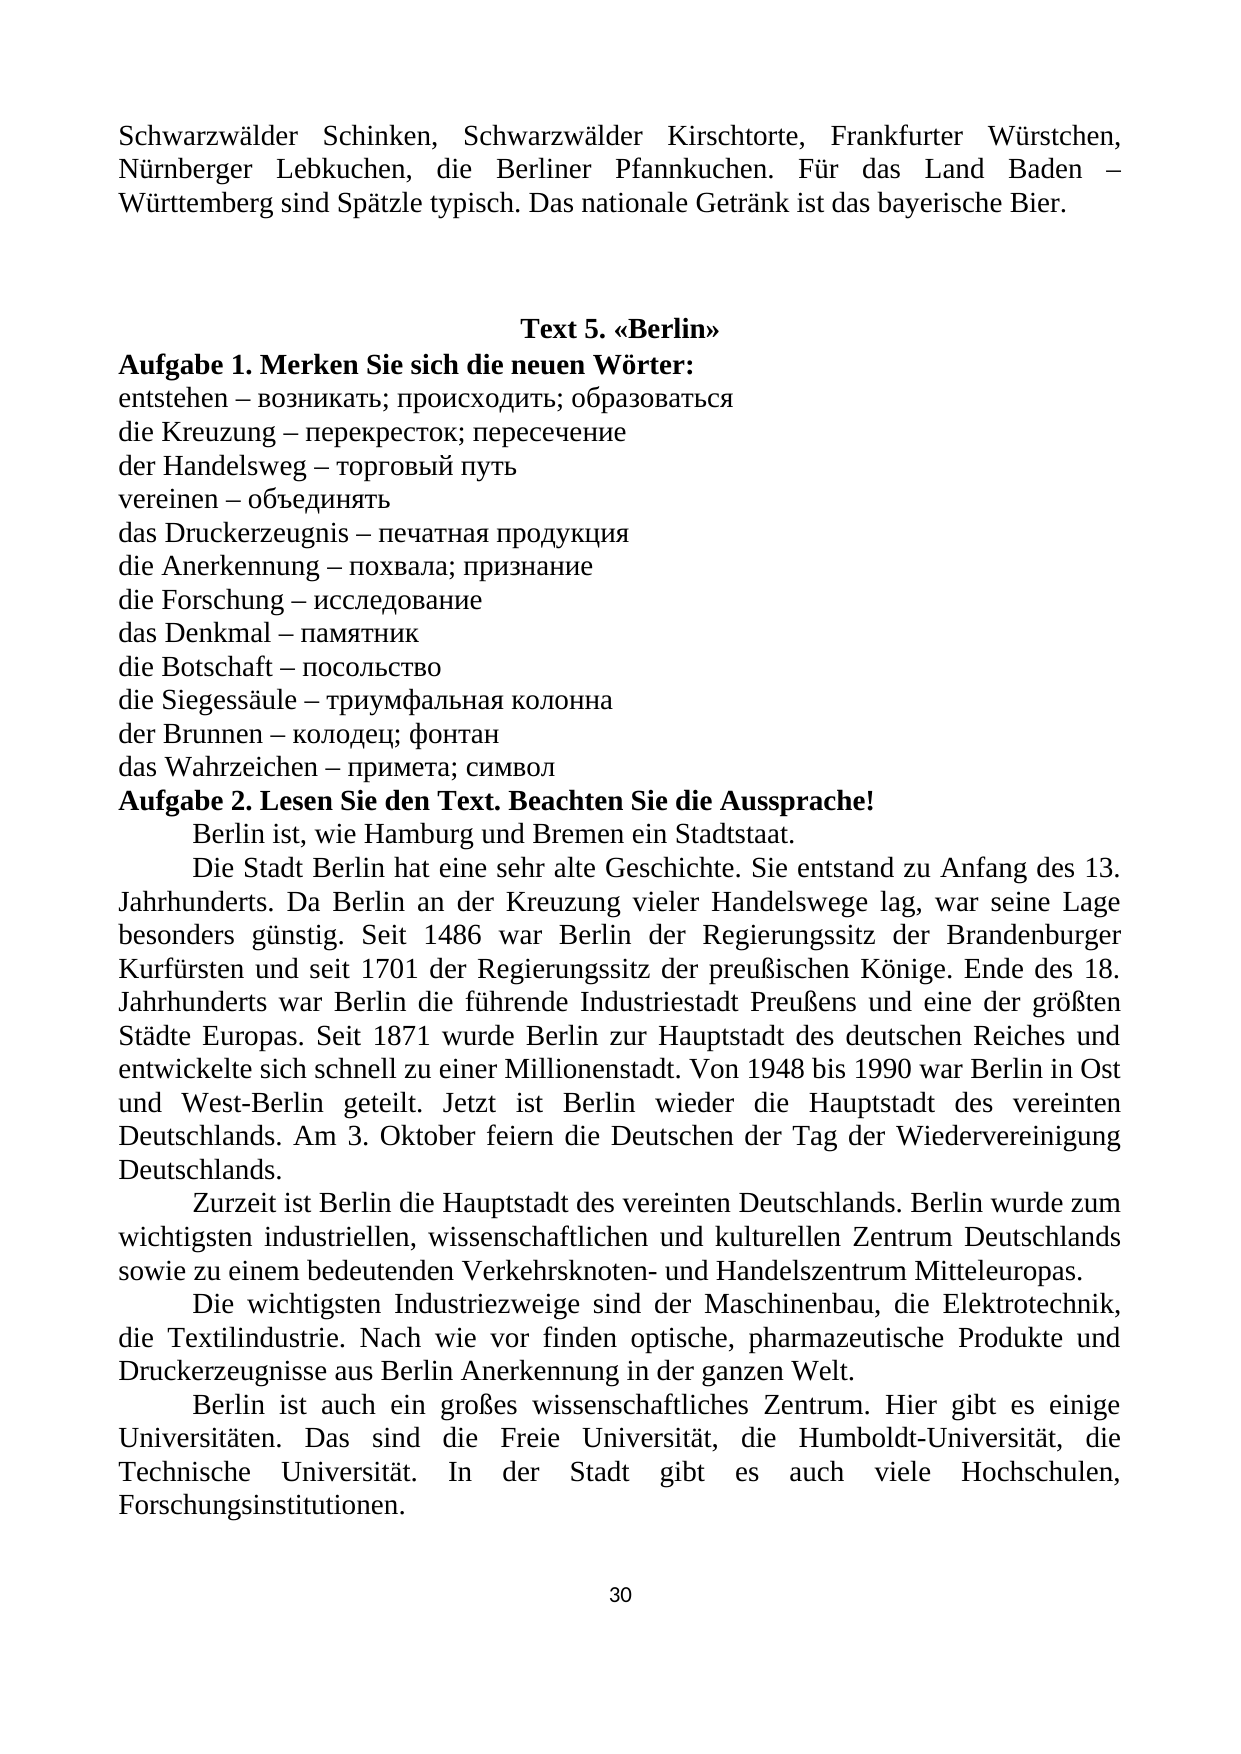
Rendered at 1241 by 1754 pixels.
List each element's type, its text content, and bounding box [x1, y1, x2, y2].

text Die Stadt Berlin hat eine sehr alte Geschichte. Sie entstand zu Anfang des 13. Jahrhunderts. Da Berlin an der Kreuzung vieler Handelswege lag, war seine Lage besonders günstig. Seit 1486 war Berlin der Regierungssitz der Brandenburger Kurfürsten und seit 1701 der Regierungssitz der preußischen Könige. Ende des 18. Jahrhunderts war Berlin die führende Industriestadt Preußens und eine der größten Städte Europas. Seit 1871 wurde Berlin zur Hauptstadt des deutschen Reiches und entwickelte sich schnell zu einer Millionenstadt. Von 1948 bis 1990 war Berlin in Ost und West-Berlin geteilt. Jetzt ist Berlin wieder die Hauptstadt des vereinten Deutschlands. Am 3. Oktober feiern die Deutschen der Tag der Wiedervereinigung Deutschlands. [118, 850, 1122, 1186]
text der Handelsweg – торговый путь [118, 448, 1122, 481]
text Berlin ist auch ein großes wissenschaftliches Zentrum. Hier gibt es einige Universitäten. Das sind die Freie Universität, die Humboldt-Universität, die Technische Universität. In der Stadt gibt es auch viele Hochschulen, Forschungsinstitutionen. [118, 1387, 1122, 1521]
text Zurzeit ist Berlin die Hauptstadt des vereinten Deutschlands. Berlin wurde zum wichtigsten industriellen, wissenschaftlichen und kulturellen Zentrum Deutschlands sowie zu einem bedeutenden Verkehrsknoten- und Handelszentrum Mitteleuropas. [118, 1186, 1122, 1286]
text der Brunnen – колодец; фонтан [118, 716, 1122, 749]
text vereinen – объединять [118, 481, 1122, 515]
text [118, 118, 1122, 219]
text Aufgabe 2. Lesen Sie den Text. Beachten Sie die Aussprache! [118, 783, 1122, 817]
text die Siegessäule – триумфальная колонна [118, 682, 1122, 716]
text das Wahrzeichen – примета; символ [118, 749, 1122, 783]
text die Kreuzung – перекресток; пересечение [118, 414, 1122, 448]
text die Forschung – исследование [118, 582, 1122, 615]
text Berlin ist, wie Hamburg und Bremen ein Stadtstaat. [118, 817, 1122, 850]
text entstehen – возникать; происходить; образоваться [118, 381, 1122, 414]
subtitle Text 5. «Berlin» [118, 311, 1122, 344]
text die Botschaft – посольство [118, 649, 1122, 682]
text die Anerkennung – похвала; признание [118, 548, 1122, 582]
text Aufgabe 1. Merken Sie sich die neuen Wörter: [118, 347, 1122, 381]
text das Denkmal – памятник [118, 615, 1122, 649]
text das Druckerzeugnis – печатная продукция [118, 515, 1122, 548]
text Die wichtigsten Industriezweige sind der Maschinenbau, die Elektrotechnik, die Textilindustrie. Nach wie vor finden optische, pharmazeutische Produkte und Druckerzeugnisse aus Berlin Anerkennung in der ganzen Welt. [118, 1286, 1122, 1387]
